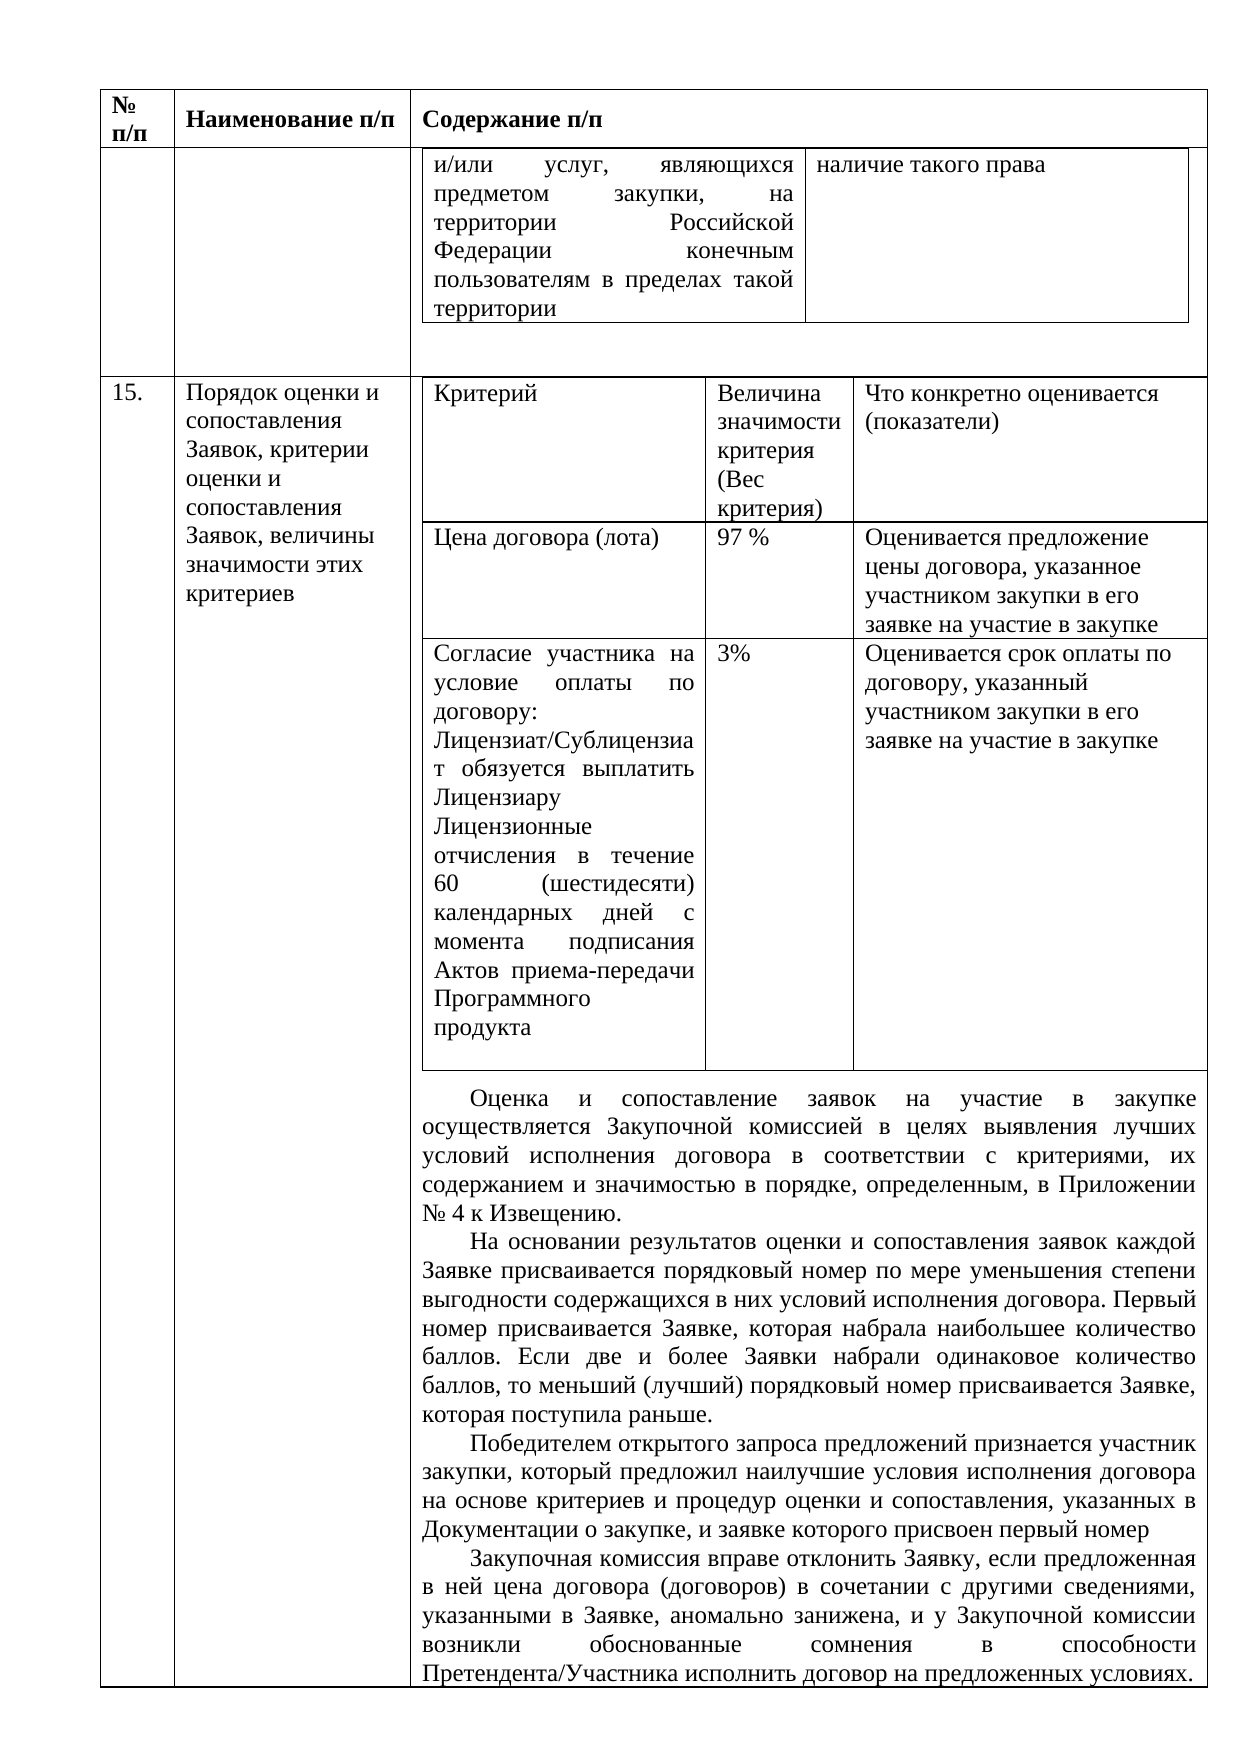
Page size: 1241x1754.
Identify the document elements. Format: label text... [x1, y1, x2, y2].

table_cell [101, 148, 174, 376]
table_header Содержание п/п [411, 90, 1207, 147]
table_header Наименование п/п [175, 90, 410, 147]
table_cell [411, 377, 1207, 1686]
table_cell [411, 148, 1207, 376]
table_cell [101, 377, 174, 1686]
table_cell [175, 148, 410, 376]
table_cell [175, 377, 410, 1686]
table_header № п/п [101, 90, 174, 147]
